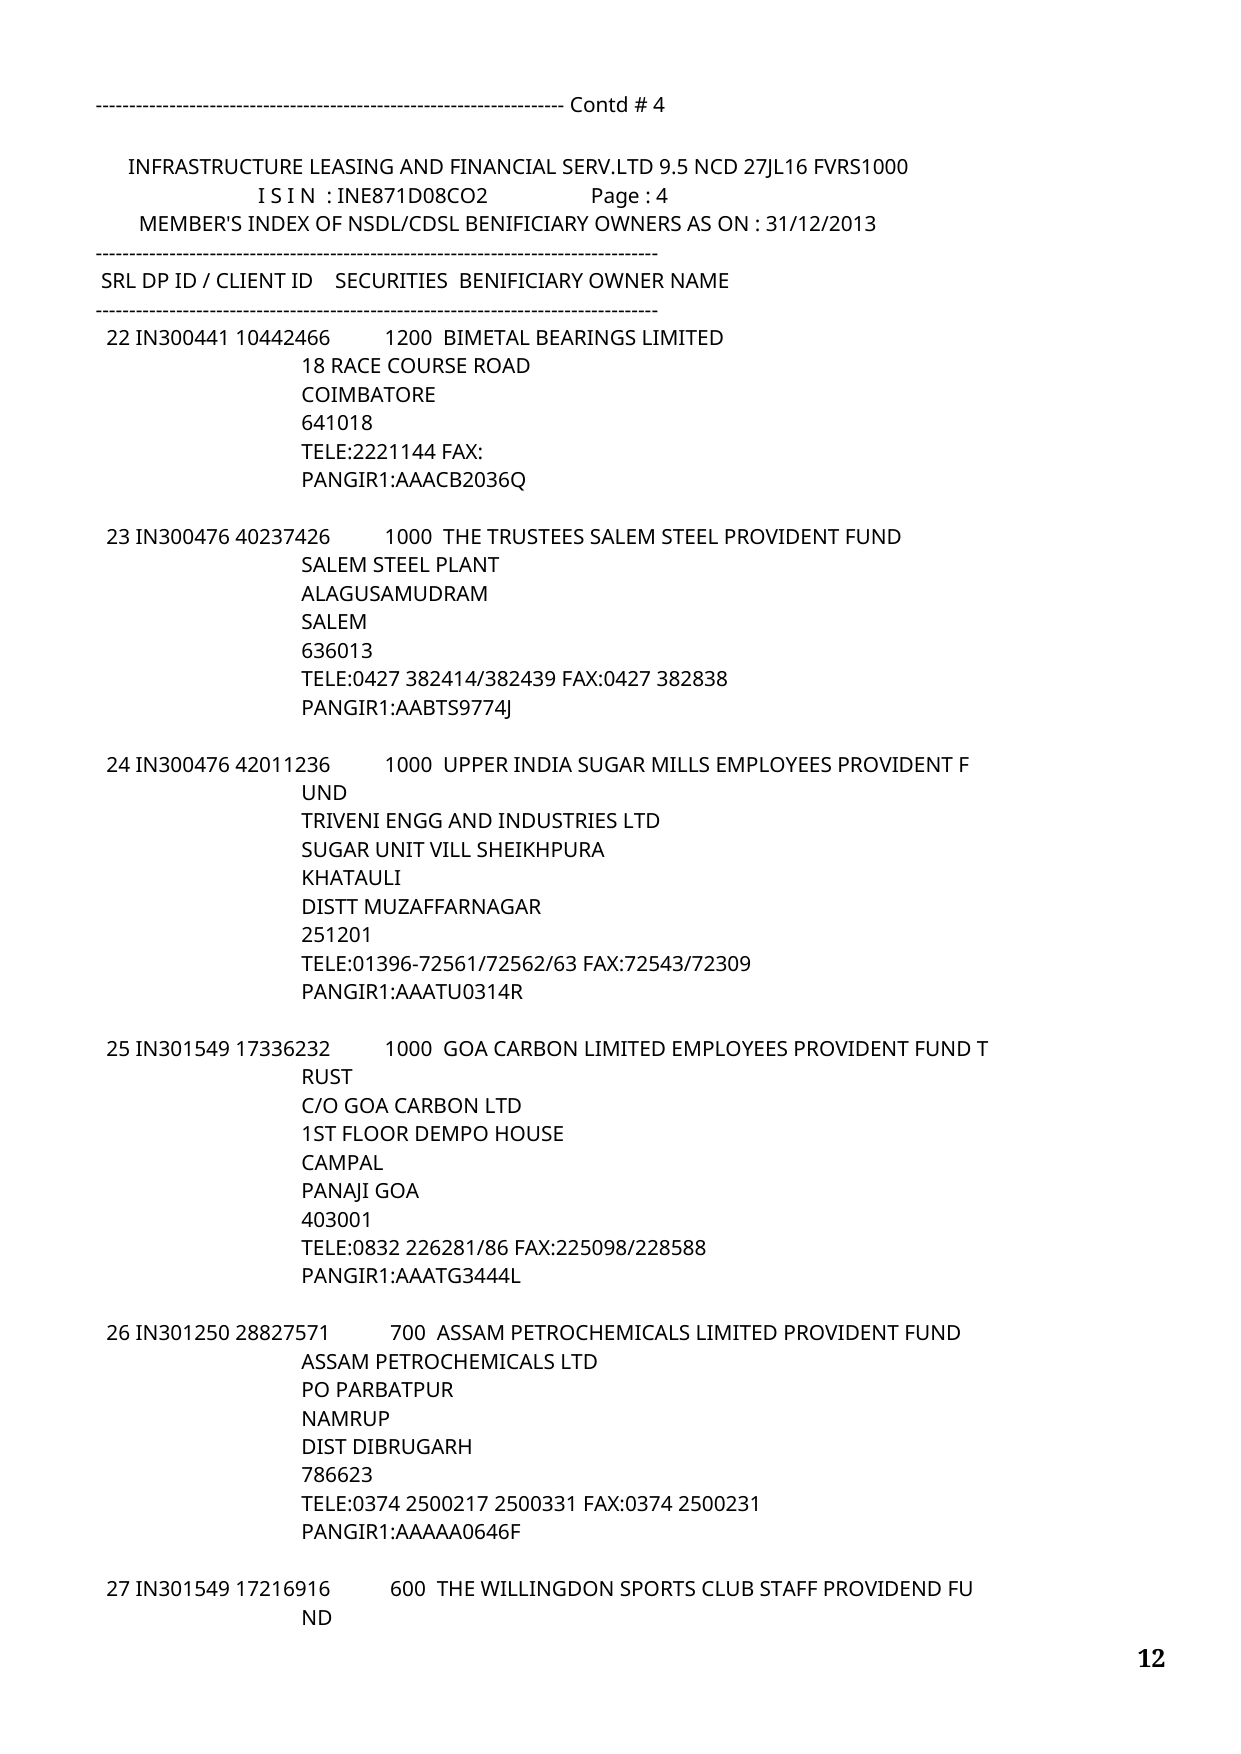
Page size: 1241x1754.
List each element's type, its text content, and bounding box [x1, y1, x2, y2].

text 636013 [90, 636, 1165, 664]
text ASSAM PETROCHEMICALS LTD [90, 1347, 1165, 1375]
text 27 IN301549 17216916 600 THE WILLINGDON SPORTS CLUB STAFF PROVIDEND FU [90, 1574, 1165, 1603]
text 786623 [90, 1461, 1165, 1489]
text 18 RACE COURSE ROAD [90, 352, 1165, 380]
text COIMBATORE [90, 380, 1165, 408]
text PANGIR1:AAACB2036Q [90, 465, 1165, 494]
text ------------------------------------------------------------------------------------ [90, 295, 1165, 323]
text 24 IN300476 42011236 1000 UPPER INDIA SUGAR MILLS EMPLOYEES PROVIDENT F [90, 750, 1165, 778]
text SRL DP ID / CLIENT ID SECURITIES BENIFICIARY OWNER NAME [90, 266, 1165, 295]
text KHATAULI [90, 863, 1165, 892]
text TELE:0832 226281/86 FAX:225098/228588 [90, 1233, 1165, 1262]
text SALEM [90, 607, 1165, 636]
text 26 IN301250 28827571 700 ASSAM PETROCHEMICALS LIMITED PROVIDENT FUND [90, 1318, 1165, 1347]
text I S I N : INE871D08CO2 Page : 4 [90, 181, 1165, 209]
text PANGIR1:AAATG3444L [90, 1262, 1165, 1290]
text 23 IN300476 40237426 1000 THE TRUSTEES SALEM STEEL PROVIDENT FUND [90, 522, 1165, 551]
text TRIVENI ENGG AND INDUSTRIES LTD [90, 807, 1165, 835]
text MEMBER'S INDEX OF NSDL/CDSL BENIFICIARY OWNERS AS ON : 31/12/2013 [90, 209, 1165, 238]
text TELE:01396-72561/72562/63 FAX:72543/72309 [90, 949, 1165, 977]
text 403001 [90, 1205, 1165, 1233]
text PANAJI GOA [90, 1176, 1165, 1205]
text 25 IN301549 17336232 1000 GOA CARBON LIMITED EMPLOYEES PROVIDENT FUND T [90, 1034, 1165, 1062]
text NAMRUP [90, 1404, 1165, 1432]
text 1ST FLOOR DEMPO HOUSE [90, 1119, 1165, 1148]
text SALEM STEEL PLANT [90, 551, 1165, 579]
text PANGIR1:AABTS9774J [90, 693, 1165, 721]
text ------------------------------------------------------------------------------------ [90, 238, 1165, 266]
text ---------------------------------------------------------------------- Contd # 4 [90, 90, 1165, 152]
text C/O GOA CARBON LTD [90, 1091, 1165, 1119]
text ALAGUSAMUDRAM [90, 579, 1165, 607]
text 641018 [90, 408, 1165, 437]
text 22 IN300441 10442466 1200 BIMETAL BEARINGS LIMITED [90, 323, 1165, 352]
text TELE:0374 2500217 2500331 FAX:0374 2500231 [90, 1489, 1165, 1517]
text RUST [90, 1062, 1165, 1091]
text TELE:0427 382414/382439 FAX:0427 382838 [90, 664, 1165, 693]
text ND [90, 1603, 1165, 1631]
text DISTT MUZAFFARNAGAR [90, 892, 1165, 920]
text TELE:2221144 FAX: [90, 437, 1165, 465]
text 251201 [90, 920, 1165, 949]
text PO PARBATPUR [90, 1375, 1165, 1404]
text UND [90, 778, 1165, 807]
text CAMPAL [90, 1148, 1165, 1176]
text PANGIR1:AAAAA0646F [90, 1517, 1165, 1546]
text PANGIR1:AAATU0314R [90, 977, 1165, 1006]
text SUGAR UNIT VILL SHEIKHPURA [90, 835, 1165, 863]
text INFRASTRUCTURE LEASING AND FINANCIAL SERV.LTD 9.5 NCD 27JL16 FVRS1000 [90, 152, 1165, 181]
text DIST DIBRUGARH [90, 1432, 1165, 1461]
